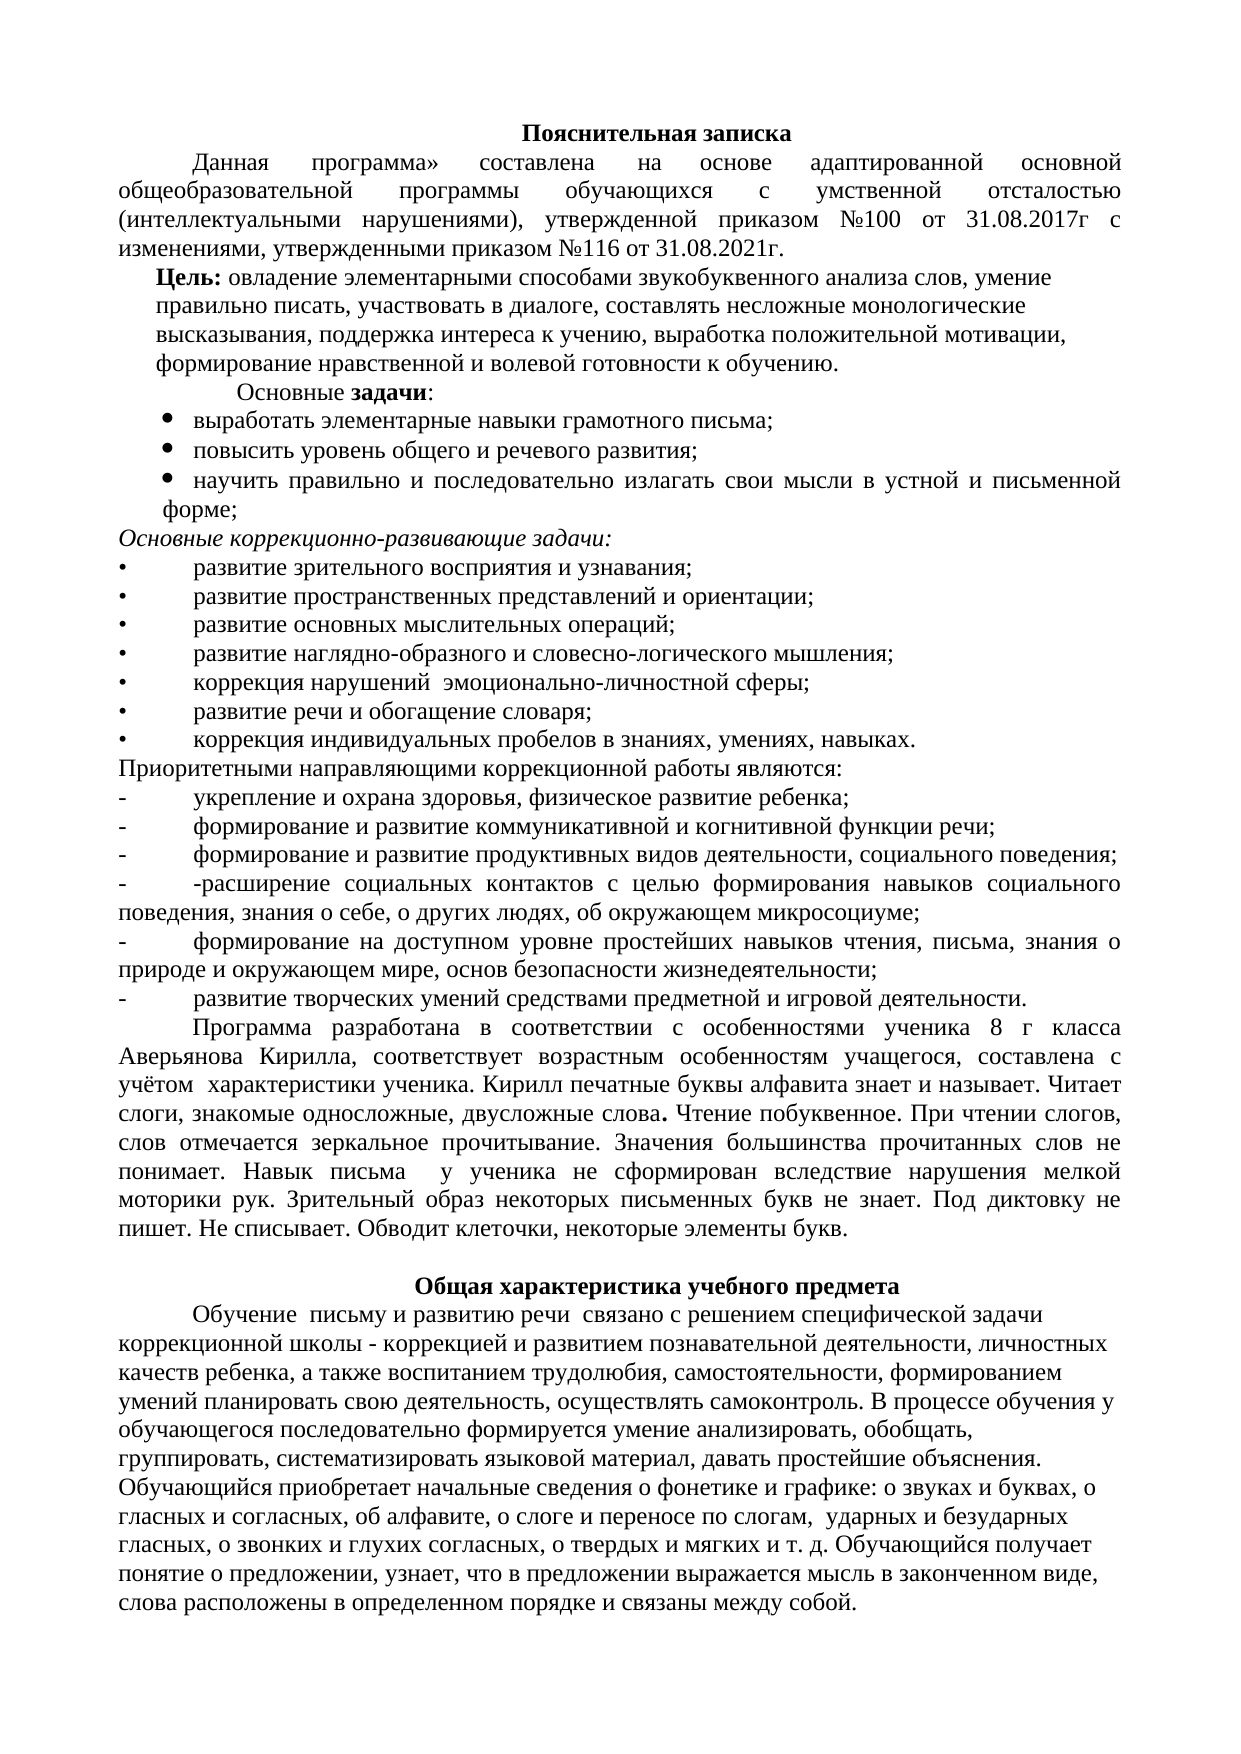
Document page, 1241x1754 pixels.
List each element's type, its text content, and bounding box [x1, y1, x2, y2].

text Основные коррекционно-развивающие задачи: [118, 523, 1122, 552]
text • развитие речи и обогащение словаря; [118, 696, 1122, 724]
text Основные задачи: [162, 377, 1122, 405]
text - формирование и развитие продуктивных видов деятельности, социального поведения; [118, 839, 1122, 868]
text Общая характеристика учебного предмета [118, 1271, 1122, 1299]
text - формирование и развитие коммуникативной и когнитивной функции речи; [118, 811, 1122, 839]
text Данная программа» составлена на основе адаптированной основной общеобразовательной программы обучающихся с умственной отсталостью (интеллектуальными нарушениями), утвержденной приказом №100 от 31.08.2017г с изменениями, утвержденными приказом №116 от 31.08.2021г. [118, 147, 1122, 262]
text • коррекция индивидуальных пробелов в знаниях, умениях, навыках. [118, 724, 1122, 753]
text Программа разработана в соответствии с особенностями ученика 8 г класса Аверьянова Кирилла, соответствует возрастным особенностям учащегося, составлена с учётом характеристики ученика. Кирилл печатные буквы алфавита знает и называет. Читает слоги, знакомые односложные, двусложные слова. Чтение побуквенное. При чтении слогов, слов отмечается зеркальное прочитывание. Значения большинства прочитанных слов не понимает. Навык письма у ученика не сформирован вследствие нарушения мелкой моторики рук. Зрительный образ некоторых письменных букв не знает. Под диктовку не пишет. Не списывает. Обводит клеточки, некоторые элементы букв. [118, 1012, 1122, 1242]
list повысить уровень общего и речевого развития; [162, 435, 1122, 465]
text Приоритетными направляющими коррекционной работы являются: [118, 753, 1122, 782]
text • развитие пространственных представлений и ориентации; [118, 581, 1122, 609]
text • развитие наглядно-образного и словесно-логического мышления; [118, 638, 1122, 667]
list выработать элементарные навыки грамотного письма; [162, 405, 1122, 435]
text - укрепление и охрана здоровья, физическое развитие ребенка; [118, 782, 1122, 811]
text - формирование на доступном уровне простейших навыков чтения, письма, знания о природе и окружающем мире, основ безопасности жизнедеятельности; [118, 926, 1122, 983]
text • коррекция нарушений эмоционально-личностной сферы; [118, 667, 1122, 696]
text - -расширение социальных контактов с целью формирования навыков социального поведения, знания о себе, о других людях, об окружающем микросоциуме; [118, 868, 1122, 926]
list научить правильно и последовательно излагать свои мысли в устной и письменной форме; [162, 465, 1122, 523]
text • развитие зрительного восприятия и узнавания; [118, 552, 1122, 581]
text Цель: овладение элементарными способами звукобуквенного анализа слов, умение правильно писать, участвовать в диалоге, составлять несложные монологические высказывания, поддержка интереса к учению, выработка положительной мотивации, формирование нравственной и волевой готовности к обучению. [156, 262, 1122, 377]
text - развитие творческих умений средствами предметной и игровой деятельности. [118, 983, 1122, 1012]
text • развитие основных мыслительных операций; [118, 609, 1122, 638]
subtitle Пояснительная записка [118, 118, 1121, 147]
text Обучение письму и развитию речи связано с решением специфической задачи коррекционной школы - коррекцией и развитием познавательной деятельности, личностных качеств ребенка, а также воспитанием трудолюбия, самостоятельности, формированием умений планировать свою деятельность, осуществлять самоконтроль. В процессе обучения у обучающегося последовательно формируется умение анализировать, обобщать, группировать, систематизировать языковой материал, давать простейшие объяснения. Обучающийся приобретает начальные сведения о фонетике и графике: о звуках и буквах, о гласных и согласных, об алфавите, о слоге и переносе по слогам, ударных и безударных гласных, о звонких и глухих согласных, о твердых и мягких и т. д. Обучающийся получает понятие о предложении, узнает, что в предложении выражается мысль в законченном виде, слова расположены в определенном порядке и связаны между собой. [118, 1299, 1122, 1616]
